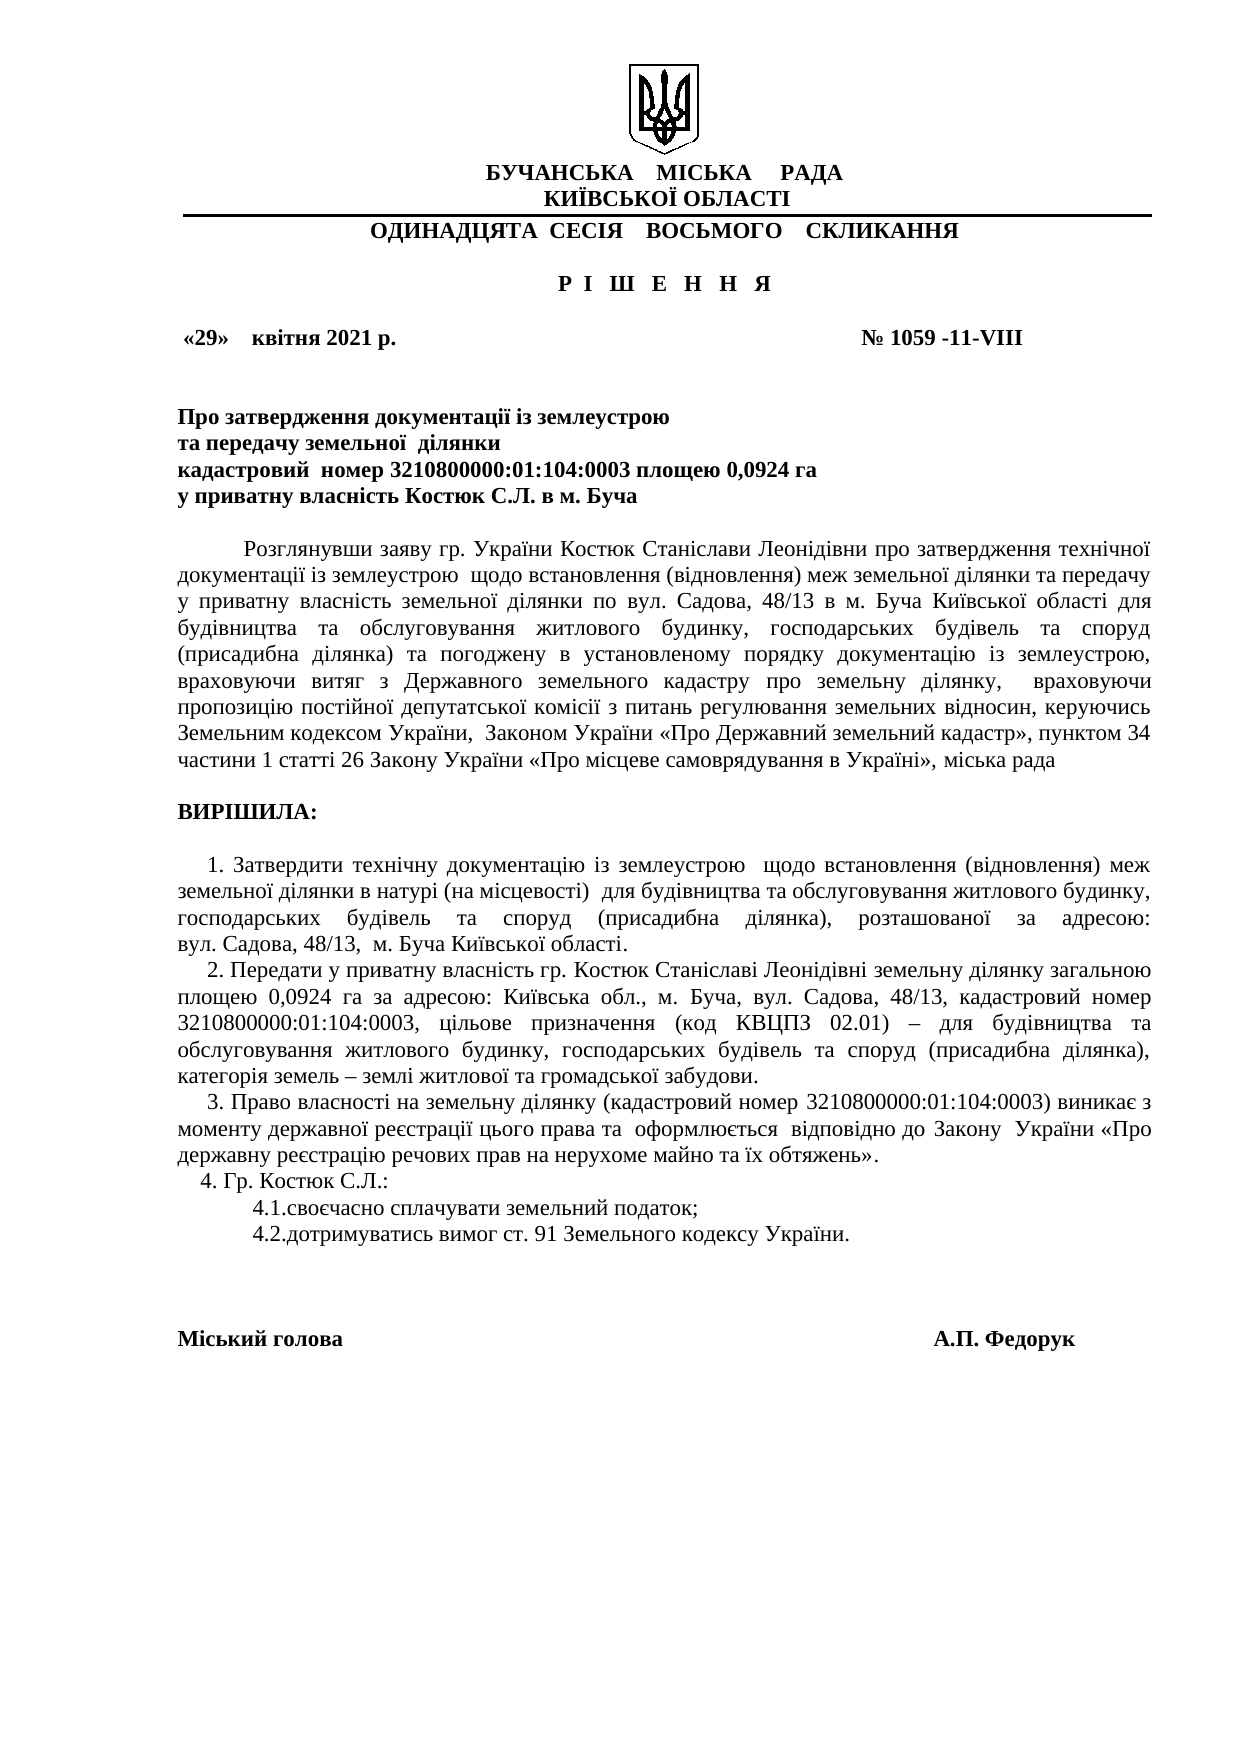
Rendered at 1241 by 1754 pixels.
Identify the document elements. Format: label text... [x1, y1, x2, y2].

text та передачу земельної ділянки [177, 429, 1152, 456]
text «29» квітня 2021 р. № 1059 -11-VIIІ [177, 324, 1152, 350]
text кадастровий номер 3210800000:01:104:0003 площею 0,0924 га [177, 456, 1152, 482]
text Р І Ш Е Н Н Я [177, 270, 1152, 296]
text ВИРІШИЛА: [177, 798, 1152, 825]
text КИЇВСЬКОЇ ОБЛАСТІ [183, 185, 1152, 214]
text Міський голова А.П. Федорук [177, 1326, 1152, 1352]
text 2. Передати у приватну власність гр. Костюк Станіславі Леонідівні земельну ділянку загальною площею 0,0924 га за адресою: Київська обл., м. Буча, вул. Садова, 48/13, кадастровий номер 3210800000:01:104:0003, цільове призначення (код КВЦПЗ 02.01) – для будівництва та обслуговування житлового будинку, господарських будівель та споруд (присадибна ділянка), категорія земель – землі житлової та громадської забудови. [177, 957, 1152, 1088]
text 4.1.своєчасно сплачувати земельний податок; [252, 1194, 1152, 1220]
text Про затвердження документації із землеустрою [177, 403, 1152, 429]
text БУЧАНСЬКА МІСЬКА РАДА [177, 159, 1152, 185]
text 1. Затвердити технічну документацію із землеустрою щодо встановлення (відновлення) меж земельної ділянки в натурі (на місцевості) для будівництва та обслуговування житлового будинку, господарських будівель та споруд (присадибна ділянка), розташованої за адресою: вул. Садова, 48/13, м. Буча Київської області. [177, 851, 1152, 957]
text 3. Право власності на земельну ділянку (кадастровий номер 3210800000:01:104:0003) виникає з моменту державної реєстрації цього права та оформлюється відповідно до Закону України «Про державну реєстрацію речових прав на нерухоме майно та їх обтяжень». [177, 1088, 1152, 1167]
text 4.2.дотримуватись вимог ст. 91 Земельного кодексу України. [252, 1220, 1152, 1246]
text 4. Гр. Костюк С.Л.: [177, 1167, 1152, 1194]
text ОДИНАДЦЯТА СЕСІЯ ВОСЬМОГО СКЛИКАННЯ [177, 217, 1152, 243]
text у приватну власність Костюк С.Л. в м. Буча [177, 482, 1152, 508]
text Розглянувши заяву гр. України Костюк Станіслави Леонідівни про затвердження технічної документації із землеустрою щодо встановлення (відновлення) меж земельної ділянки та передачу у приватну власність земельної ділянки по вул. Садова, 48/13 в м. Буча Київської області для будівництва та обслуговування житлового будинку, господарських будівель та споруд (присадибна ділянка) та погоджену в установленому порядку документацію із землеустрою, враховуючи витяг з Державного земельного кадастру про земельну ділянку, враховуючи пропозицію постійної депутатської комісії з питань регулювання земельних відносин, керуючись Земельним кодексом України, Законом України «Про Державний земельний кадастр», пунктом 34 частини 1 статті 26 Закону України «Про місцеве самоврядування в Україні», міська рада [177, 535, 1152, 772]
